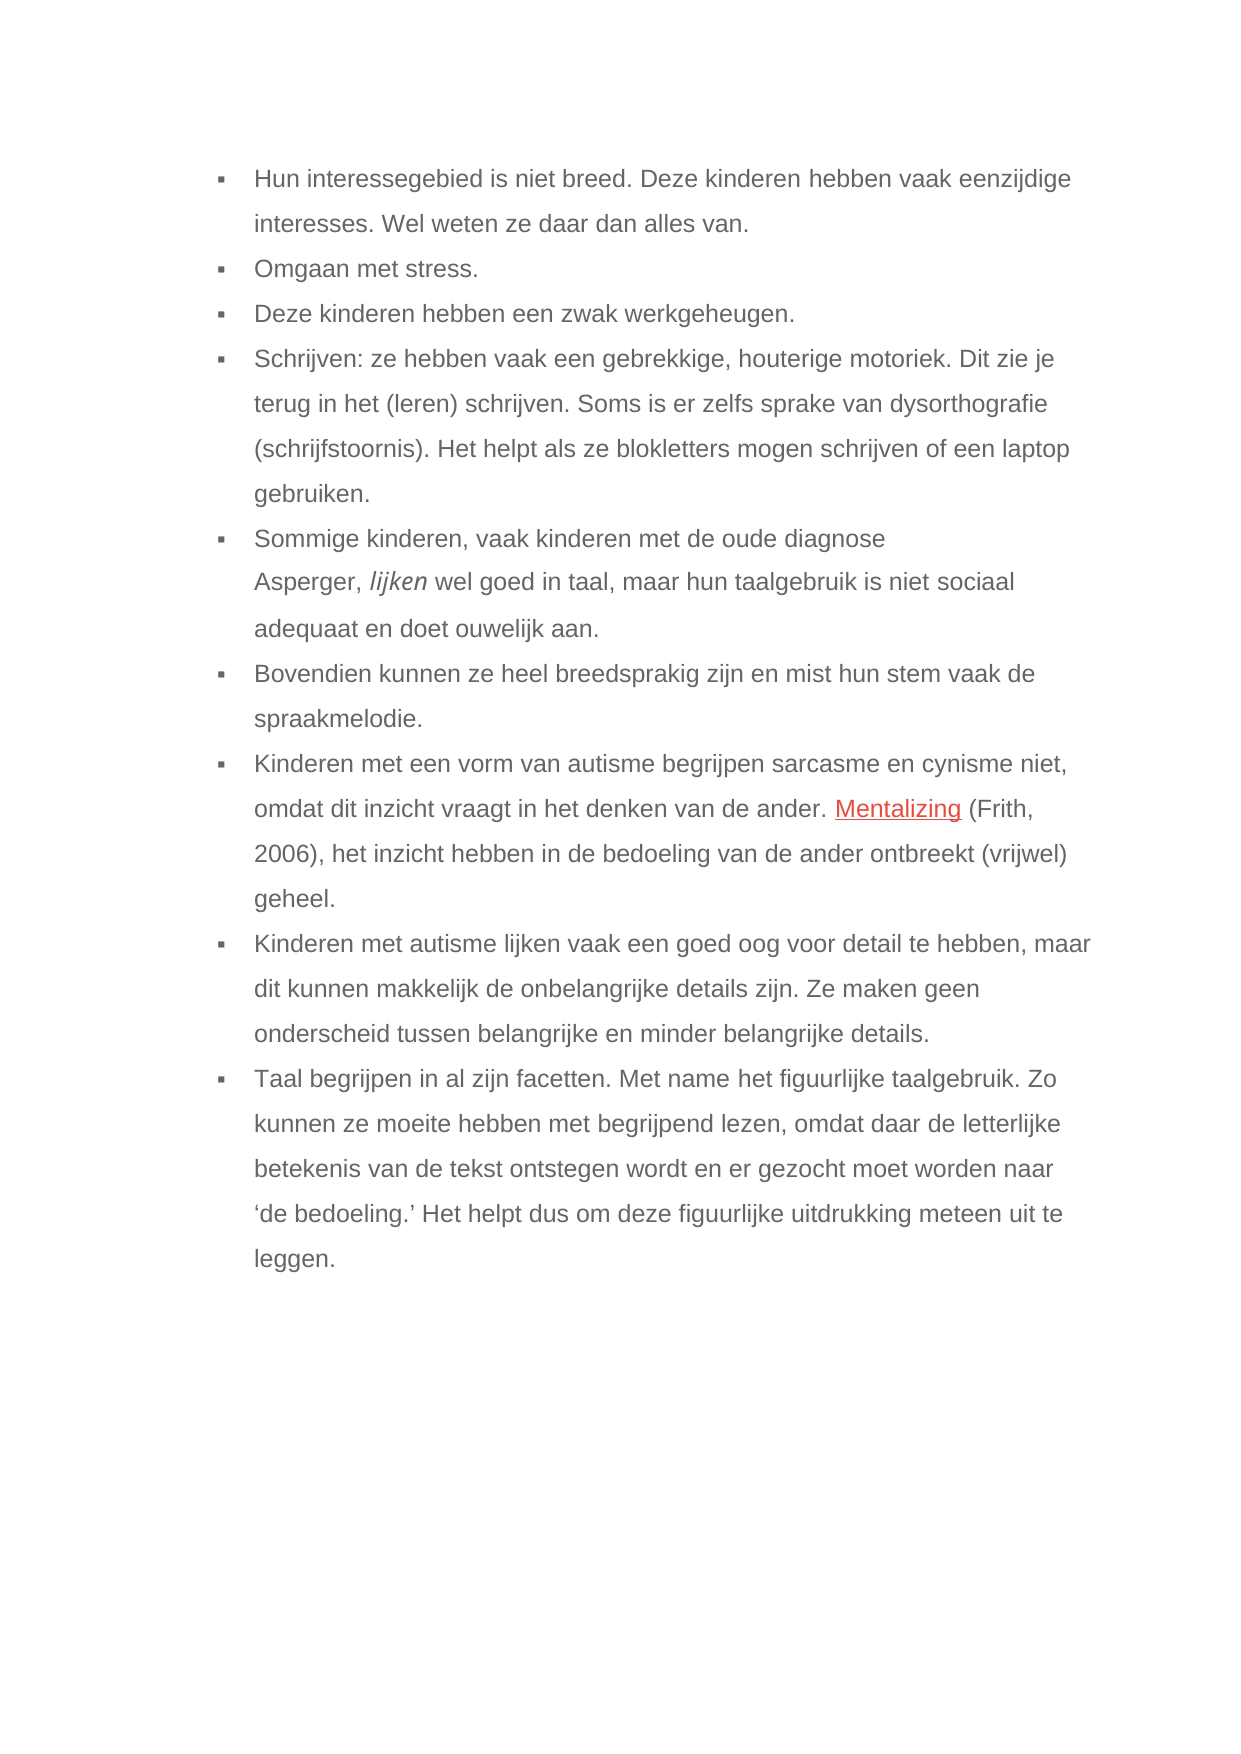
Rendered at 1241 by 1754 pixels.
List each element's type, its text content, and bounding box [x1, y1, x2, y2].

list Kinderen met een vorm van autisme begrijpen sarcasme en cynisme niet, omdat dit inzicht vraagt in het denken van de ander. Mentalizing (Frith, 2006), het inzicht hebben in de bedoeling van de ander ontbreekt (vrijwel) geheel. [216, 733, 1093, 913]
list Deze kinderen hebben een zwak werkgeheugen. [216, 283, 1093, 328]
list Schrijven: ze hebben vaak een gebrekkige, houterige motoriek. Dit zie je terug in het (leren) schrijven. Soms is er zelfs sprake van dysorthografie (schrijfstoornis). Het helpt als ze blokletters mogen schrijven of een laptop gebruiken. [216, 328, 1093, 508]
list Bovendien kunnen ze heel breedsprakig zijn en mist hun stem vaak de spraakmelodie. [216, 643, 1093, 733]
list Sommige kinderen, vaak kinderen met de oude diagnose Asperger, lijken wel goed in taal, maar hun taalgebruik is niet sociaal adequaat en doet ouwelijk aan. [216, 508, 1093, 643]
list Hun interessegebied is niet breed. Deze kinderen hebben vaak eenzijdige interesses. Wel weten ze daar dan alles van. [216, 148, 1093, 238]
list Omgaan met stress. [216, 238, 1093, 283]
list Taal begrijpen in al zijn facetten. Met name het figuurlijke taalgebruik. Zo kunnen ze moeite hebben met begrijpend lezen, omdat daar de letterlijke betekenis van de tekst ontstegen wordt en er gezocht moet worden naar ‘de bedoeling.’ Het helpt dus om deze figuurlijke uitdrukking meteen uit te leggen. [216, 1048, 1093, 1273]
list Kinderen met autisme lijken vaak een goed oog voor detail te hebben, maar dit kunnen makkelijk de onbelangrijke details zijn. Ze maken geen onderscheid tussen belangrijke en minder belangrijke details. [216, 913, 1093, 1048]
